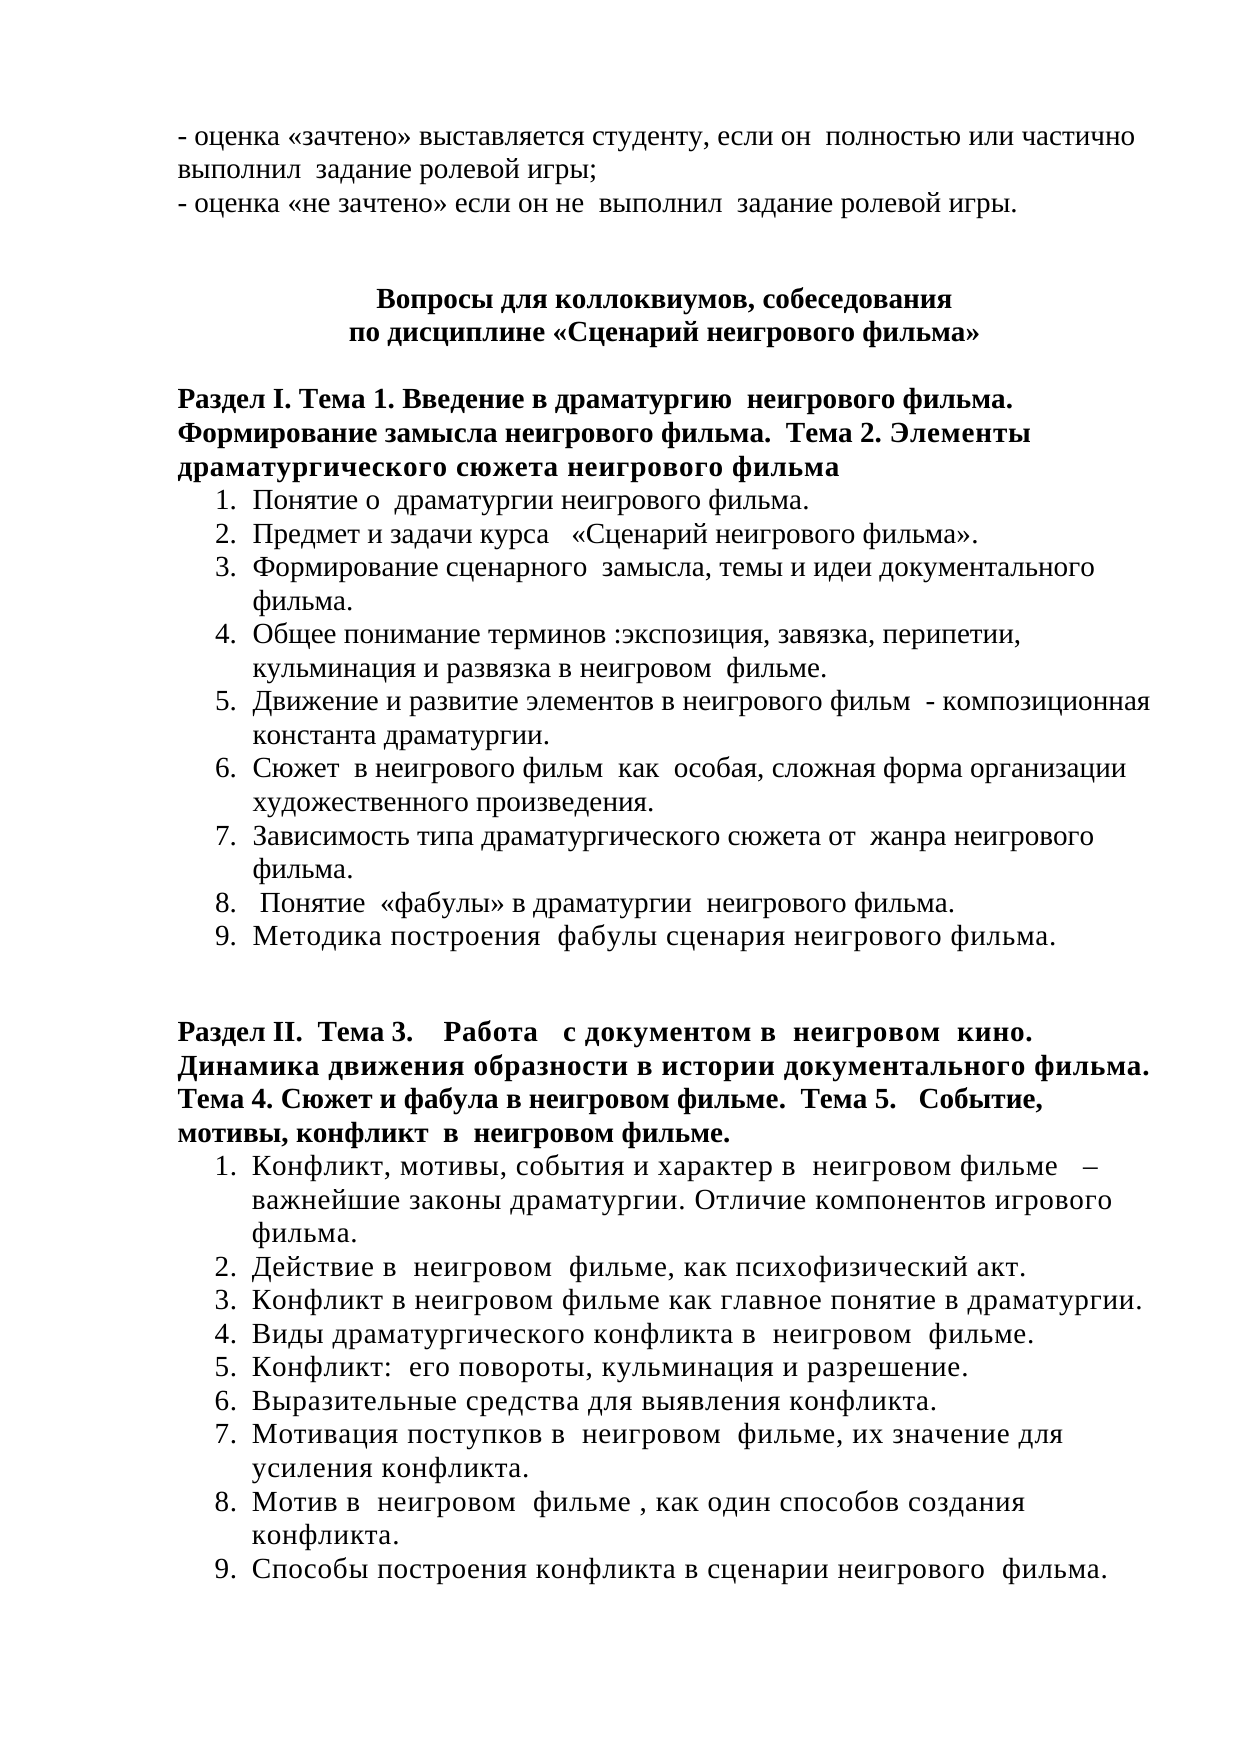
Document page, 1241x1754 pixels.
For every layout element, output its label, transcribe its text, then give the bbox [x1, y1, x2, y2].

list Способы построения конфликта в сценарии неигрового фильма. [214, 1551, 1152, 1584]
list Понятие «фабулы» в драматургии неигрового фильма. [215, 885, 1152, 918]
list Выразительные средства для выявления конфликта. [214, 1383, 1152, 1417]
text Раздел II. Тема 3. Работа с документом в неигровом кино. Динамика движения образности в истории документального фильма. Тема 4. Сюжет и фабула в неигровом фильме. Тема 5. Событие, мотивы, конфликт в неигровом фильме. [177, 1014, 1152, 1148]
list Предмет и задачи курса «Сценарий неигрового фильма». [215, 516, 1152, 549]
list Мотив в неигровом фильме , как один способов создания конфликта. [214, 1484, 1152, 1551]
list Мотивация поступков в неигровом фильме, их значение для усиления конфликта. [214, 1417, 1152, 1484]
list Сюжет в неигрового фильм как особая, сложная форма организации художественного произведения. [215, 751, 1152, 818]
list Понятие о драматургии неигрового фильма. [215, 482, 1152, 516]
list Движение и развитие элементов в неигрового фильм - композиционная константа драматургии. [215, 683, 1152, 751]
list Методика построения фабулы сценария неигрового фильма. [215, 918, 1152, 952]
list Зависимость типа драматургического сюжета от жанра неигрового фильма. [215, 818, 1152, 885]
list Формирование сценарного замысла, темы и идеи документального фильма. [215, 549, 1152, 616]
text Раздел I. Тема 1. Введение в драматургию неигрового фильма. Формирование замысла неигрового фильма. Тема 2. Элементы драматургического сюжета неигрового фильма [177, 382, 1152, 482]
list Конфликт, мотивы, события и характер в неигровом фильме – важнейшие законы драматургии. Отличие компонентов игрового фильма. [214, 1148, 1152, 1249]
list Конфликт в неигровом фильме как главное понятие в драматургии. [214, 1282, 1152, 1316]
text по дисциплине «Сценарий неигрового фильма» [177, 314, 1152, 348]
text - оценка «зачтено» выставляется студенту, если он полностью или частично выполнил задание ролевой игры; [177, 118, 1152, 185]
text Вопросы для коллоквиумов, собеседования [177, 281, 1152, 314]
list Общее понимание терминов :экспозиция, завязка, перипетии, кульминация и развязка в неигровом фильме. [215, 616, 1152, 683]
list Конфликт: его повороты, кульминация и разрешение. [214, 1349, 1152, 1383]
list Виды драматургического конфликта в неигровом фильме. [214, 1316, 1152, 1349]
list Действие в неигровом фильме, как психофизический акт. [214, 1249, 1152, 1282]
text - оценка «не зачтено» если он не выполнил задание ролевой игры. [177, 185, 1152, 219]
